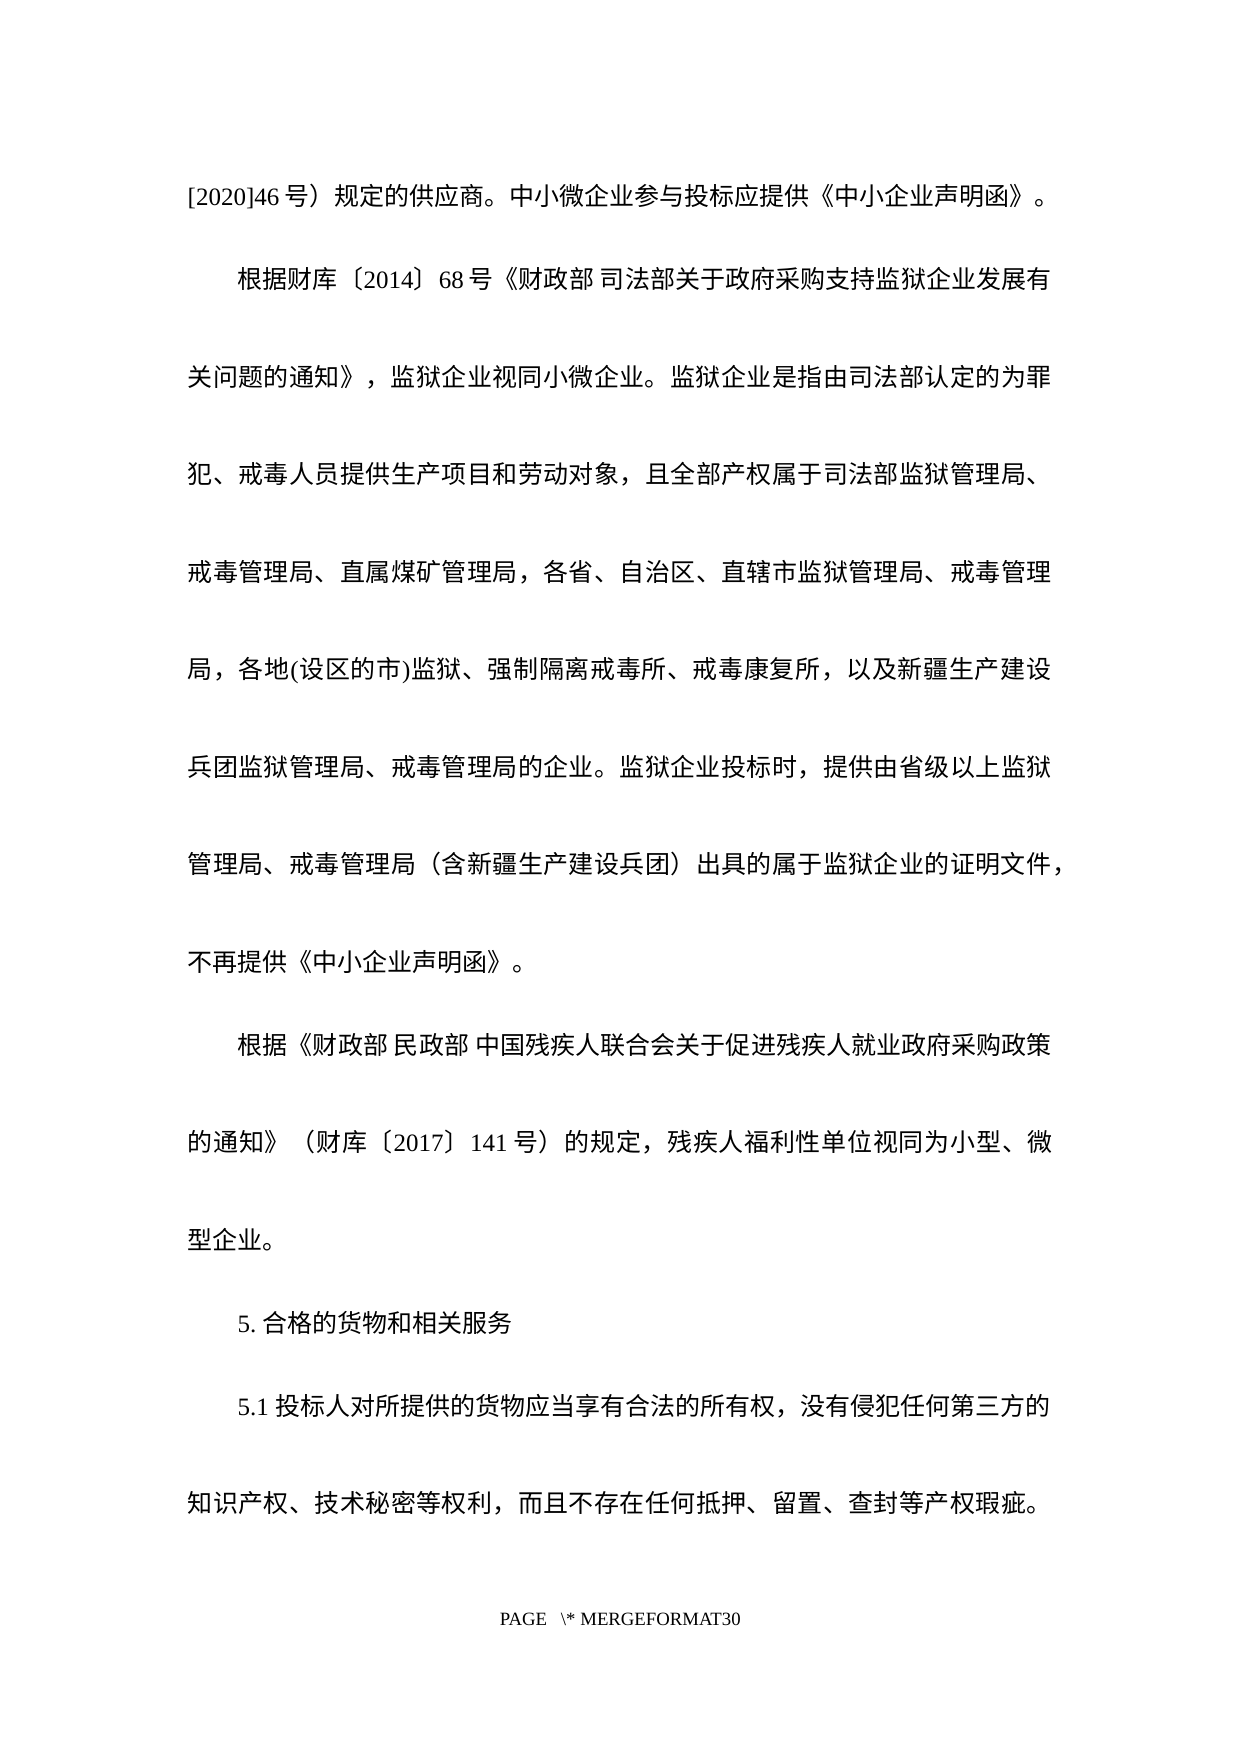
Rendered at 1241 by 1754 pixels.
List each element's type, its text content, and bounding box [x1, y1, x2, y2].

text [187, 162, 1053, 227]
text 根据财库〔2014〕68号《财政部 司法部关于政府采购支持监狱企业发展有关问题的通知》，监狱企业视同小微企业。监狱企业是指由司法部认定的为罪犯、戒毒人员提供生产项目和劳动对象，且全部产权属于司法部监狱管理局、戒毒管理局、直属煤矿管理局，各省、自治区、直辖市监狱管理局、戒毒管理局，各地(设区的市)监狱、强制隔离戒毒所、戒毒康复所，以及新疆生产建设兵团监狱管理局、戒毒管理局的企业。监狱企业投标时，提供由省级以上监狱管理局、戒毒管理局（含新疆生产建设兵团）出具的属于监狱企业的证明文件，不再提供《中小企业声明函》。 [187, 245, 1053, 993]
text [187, 1372, 1053, 1534]
text 5. 合格的货物和相关服务 [187, 1289, 1053, 1354]
text 根据《财政部 民政部 中国残疾人联合会关于促进残疾人就业政府采购政策的通知》（财库〔2017〕141号）的规定，残疾人福利性单位视同为小型、微型企业。 [187, 1011, 1053, 1271]
